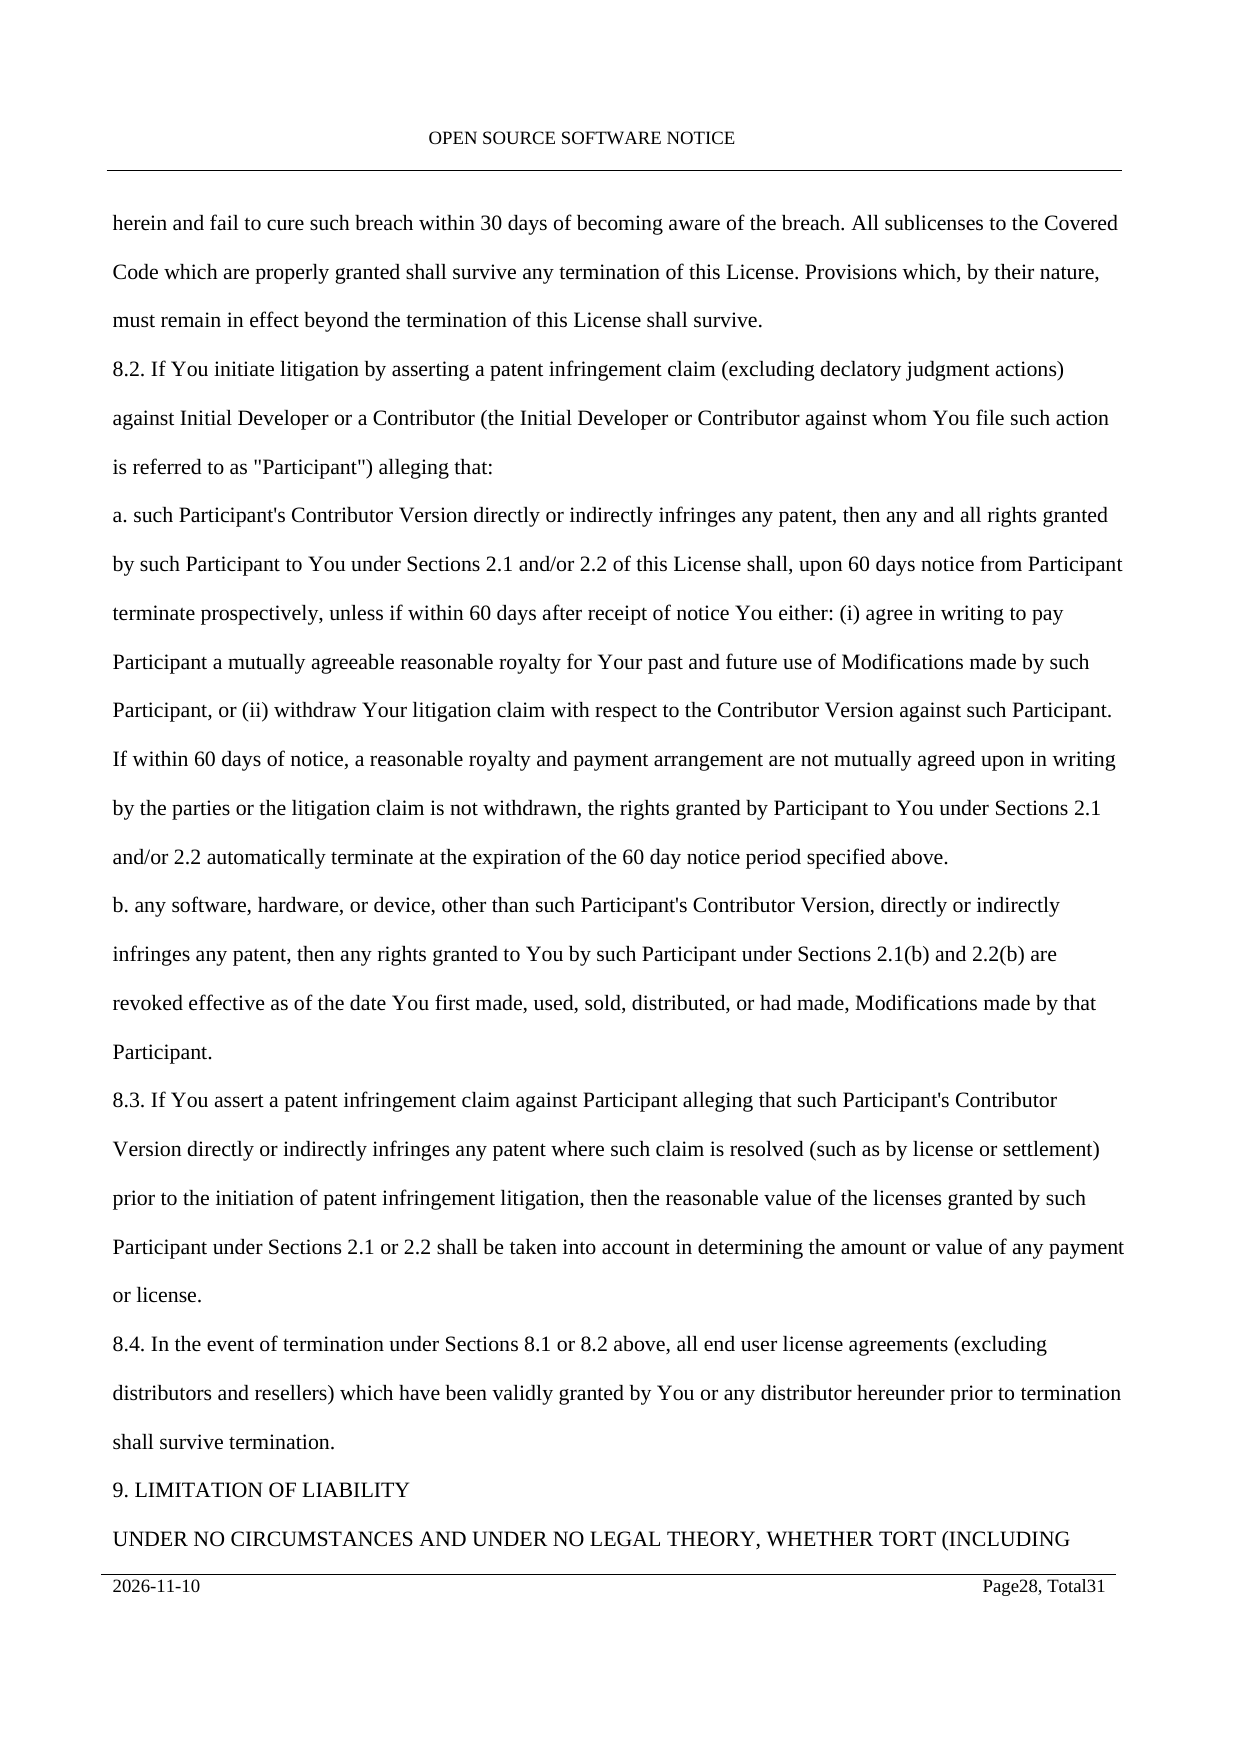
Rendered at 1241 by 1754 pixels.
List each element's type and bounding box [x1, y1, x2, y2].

text [112, 206, 1128, 1555]
